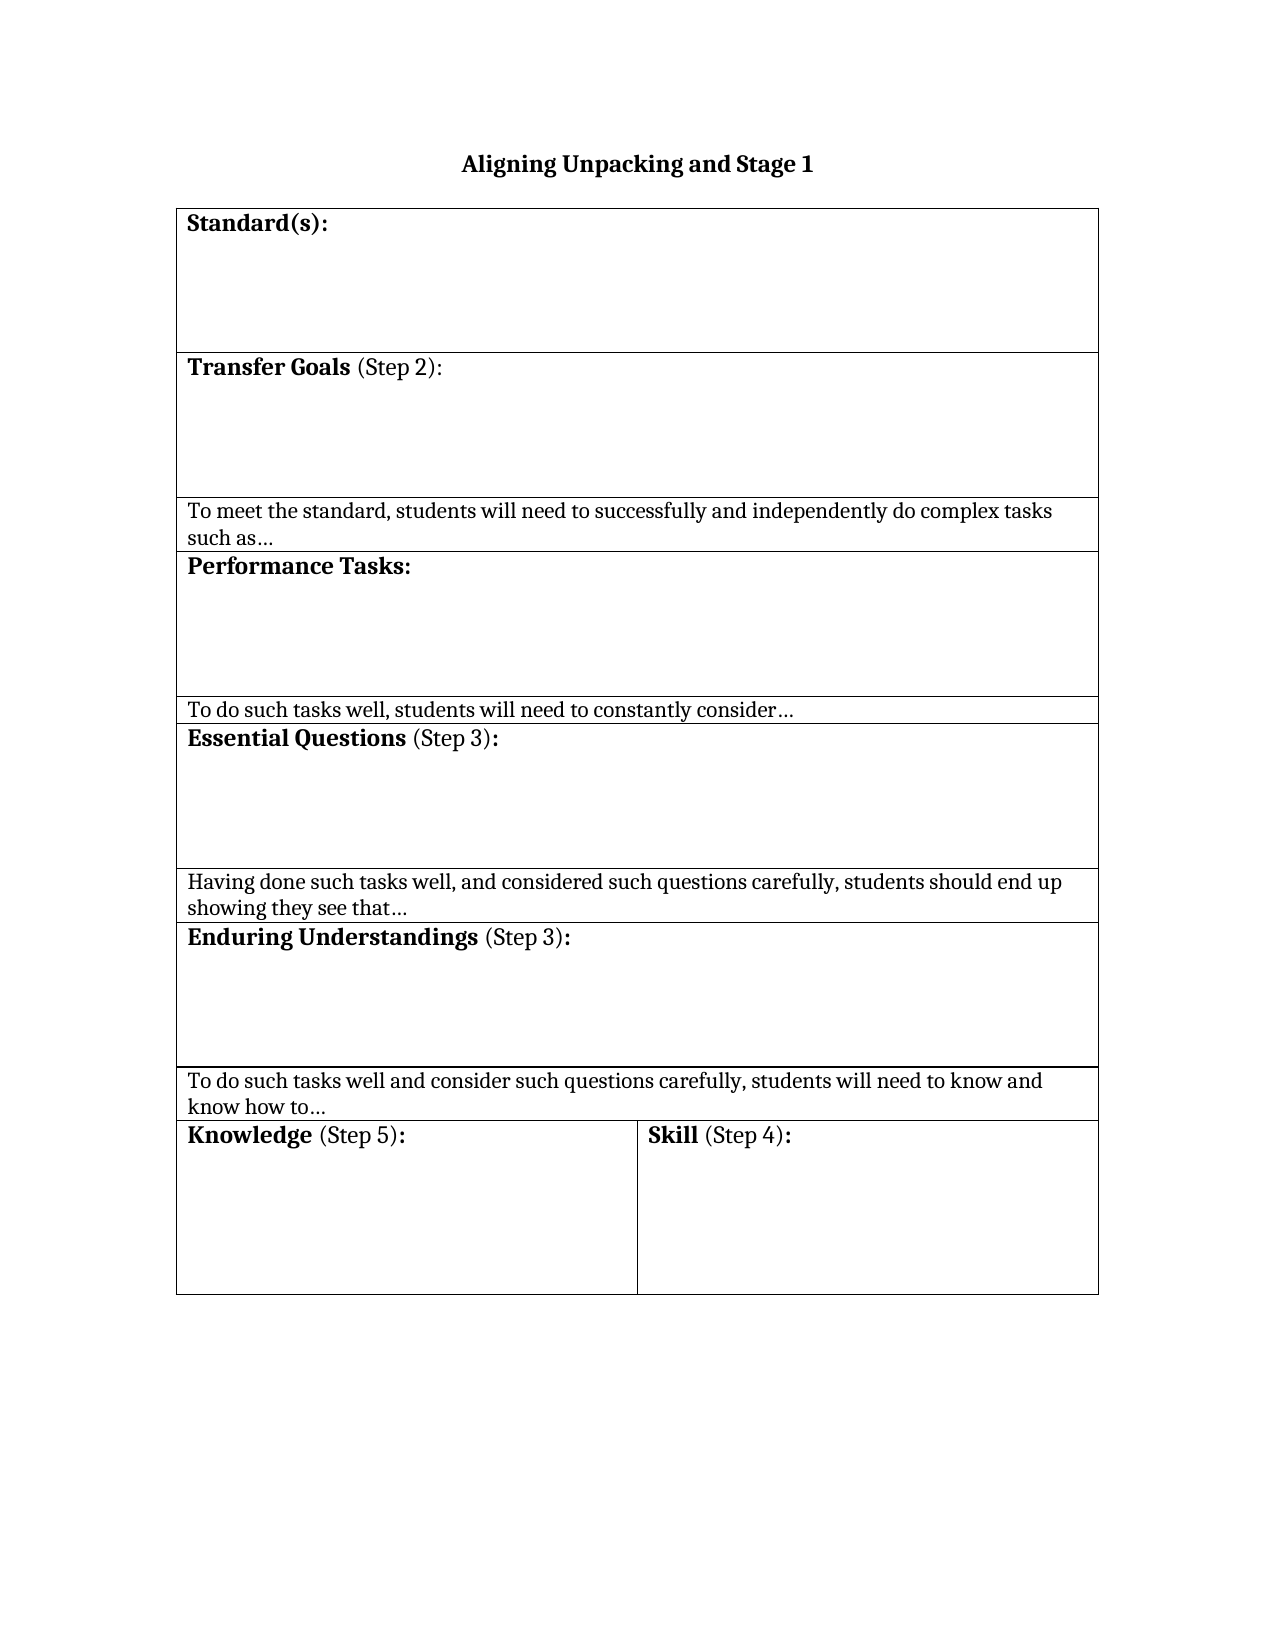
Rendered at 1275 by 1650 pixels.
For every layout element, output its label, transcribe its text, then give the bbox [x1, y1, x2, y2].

table_cell Knowledge (Step 5): [177, 1121, 637, 1294]
table_cell Enduring Understandings (Step 3): [177, 923, 1098, 1066]
table_cell To do such tasks well, students will need to constantly consider… [177, 697, 1098, 723]
table_header Standard(s): [177, 209, 1098, 352]
table_cell To meet the standard, students will need to successfully and independently do complex tasks such as… [177, 498, 1098, 551]
table_cell Performance Tasks: [177, 552, 1098, 696]
table_cell Transfer Goals (Step 2): [177, 353, 1098, 497]
text Aligning Unpacking and Stage 1 [187, 150, 1087, 179]
table_cell To do such tasks well and consider such questions carefully, students will need to know and know how to… [177, 1068, 1098, 1120]
table_cell Skill (Step 4): [638, 1121, 1098, 1294]
table_cell Having done such tasks well, and considered such questions carefully, students should end up showing they see that… [177, 869, 1098, 922]
table_cell Essential Questions (Step 3): [177, 724, 1098, 868]
